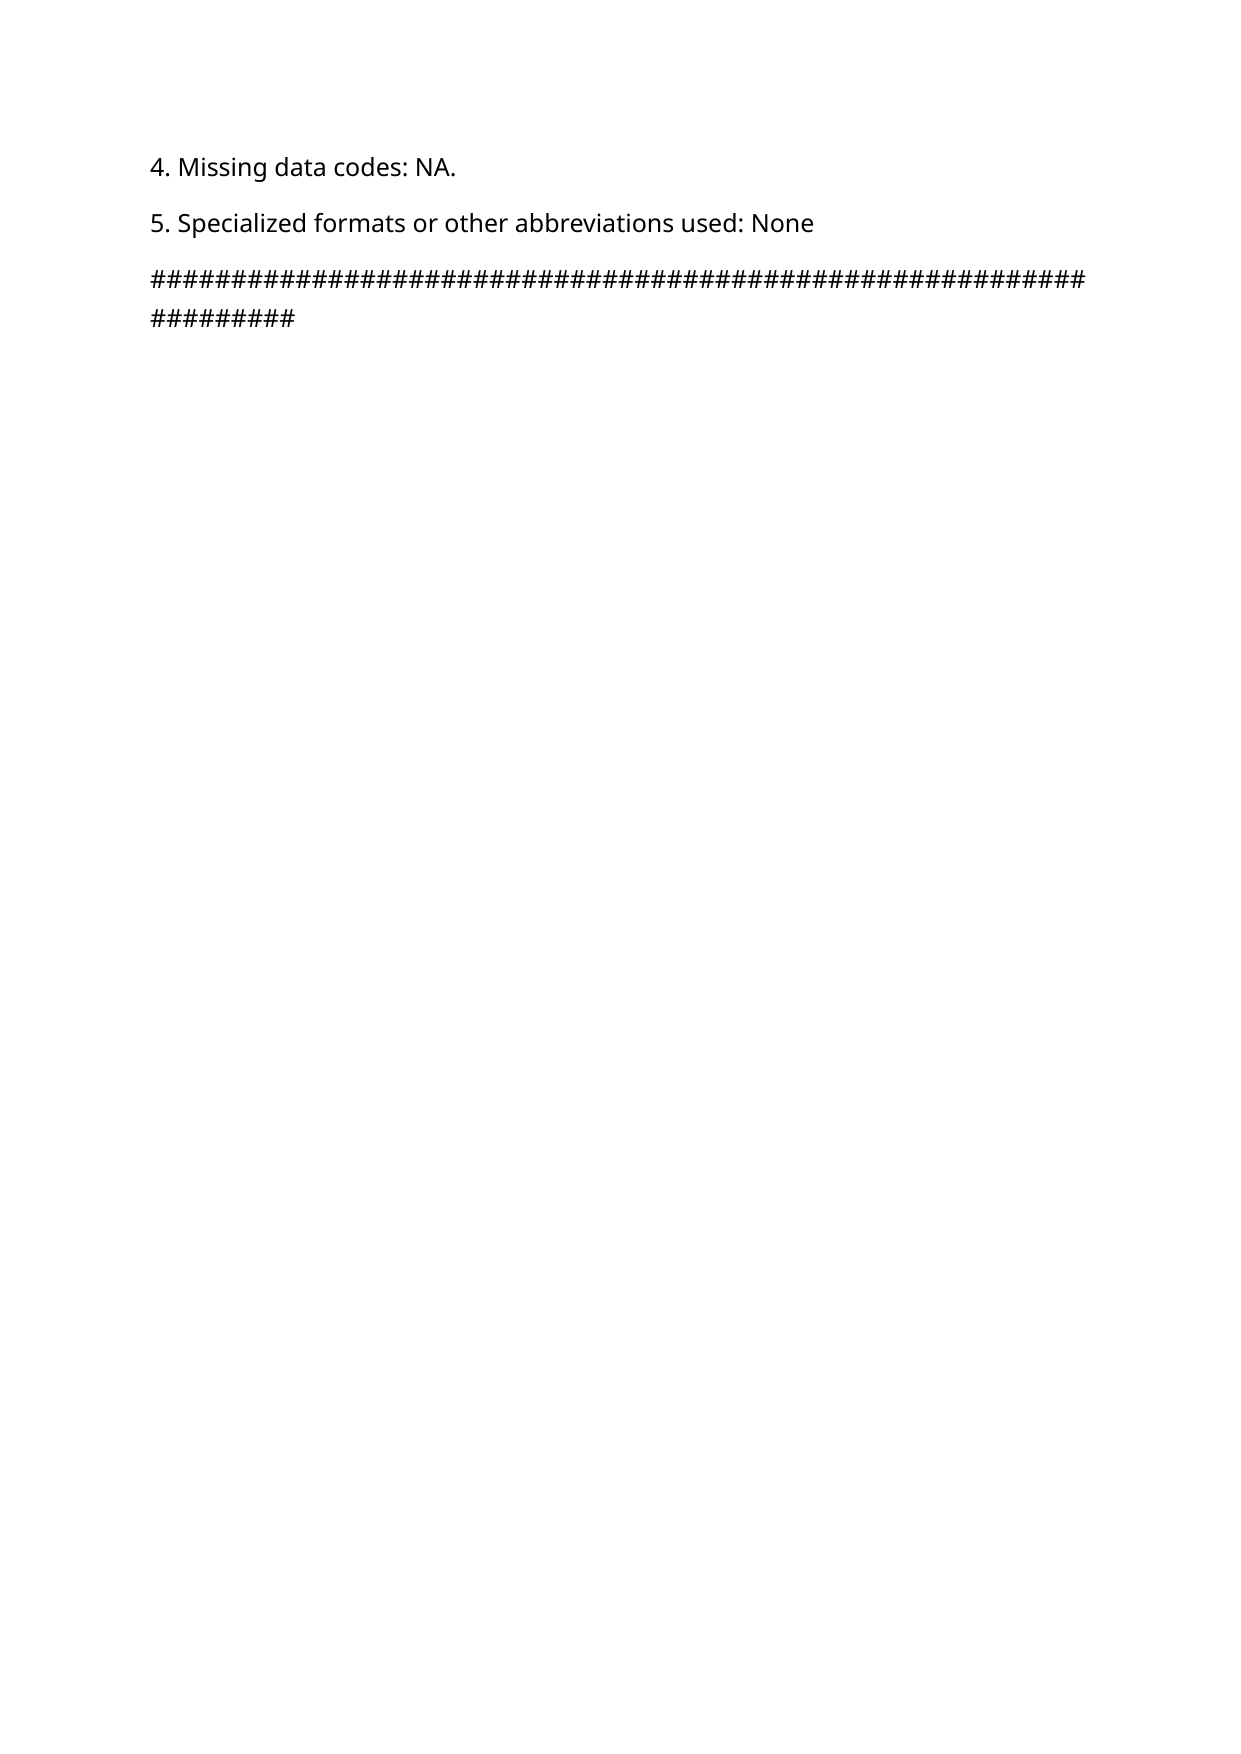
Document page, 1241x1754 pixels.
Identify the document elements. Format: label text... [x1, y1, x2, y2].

text 5. Specialized formats or other abbreviations used: None [150, 206, 1090, 240]
text ################################################################### [150, 262, 1090, 335]
text 4. Missing data codes: NA. [150, 150, 1090, 184]
